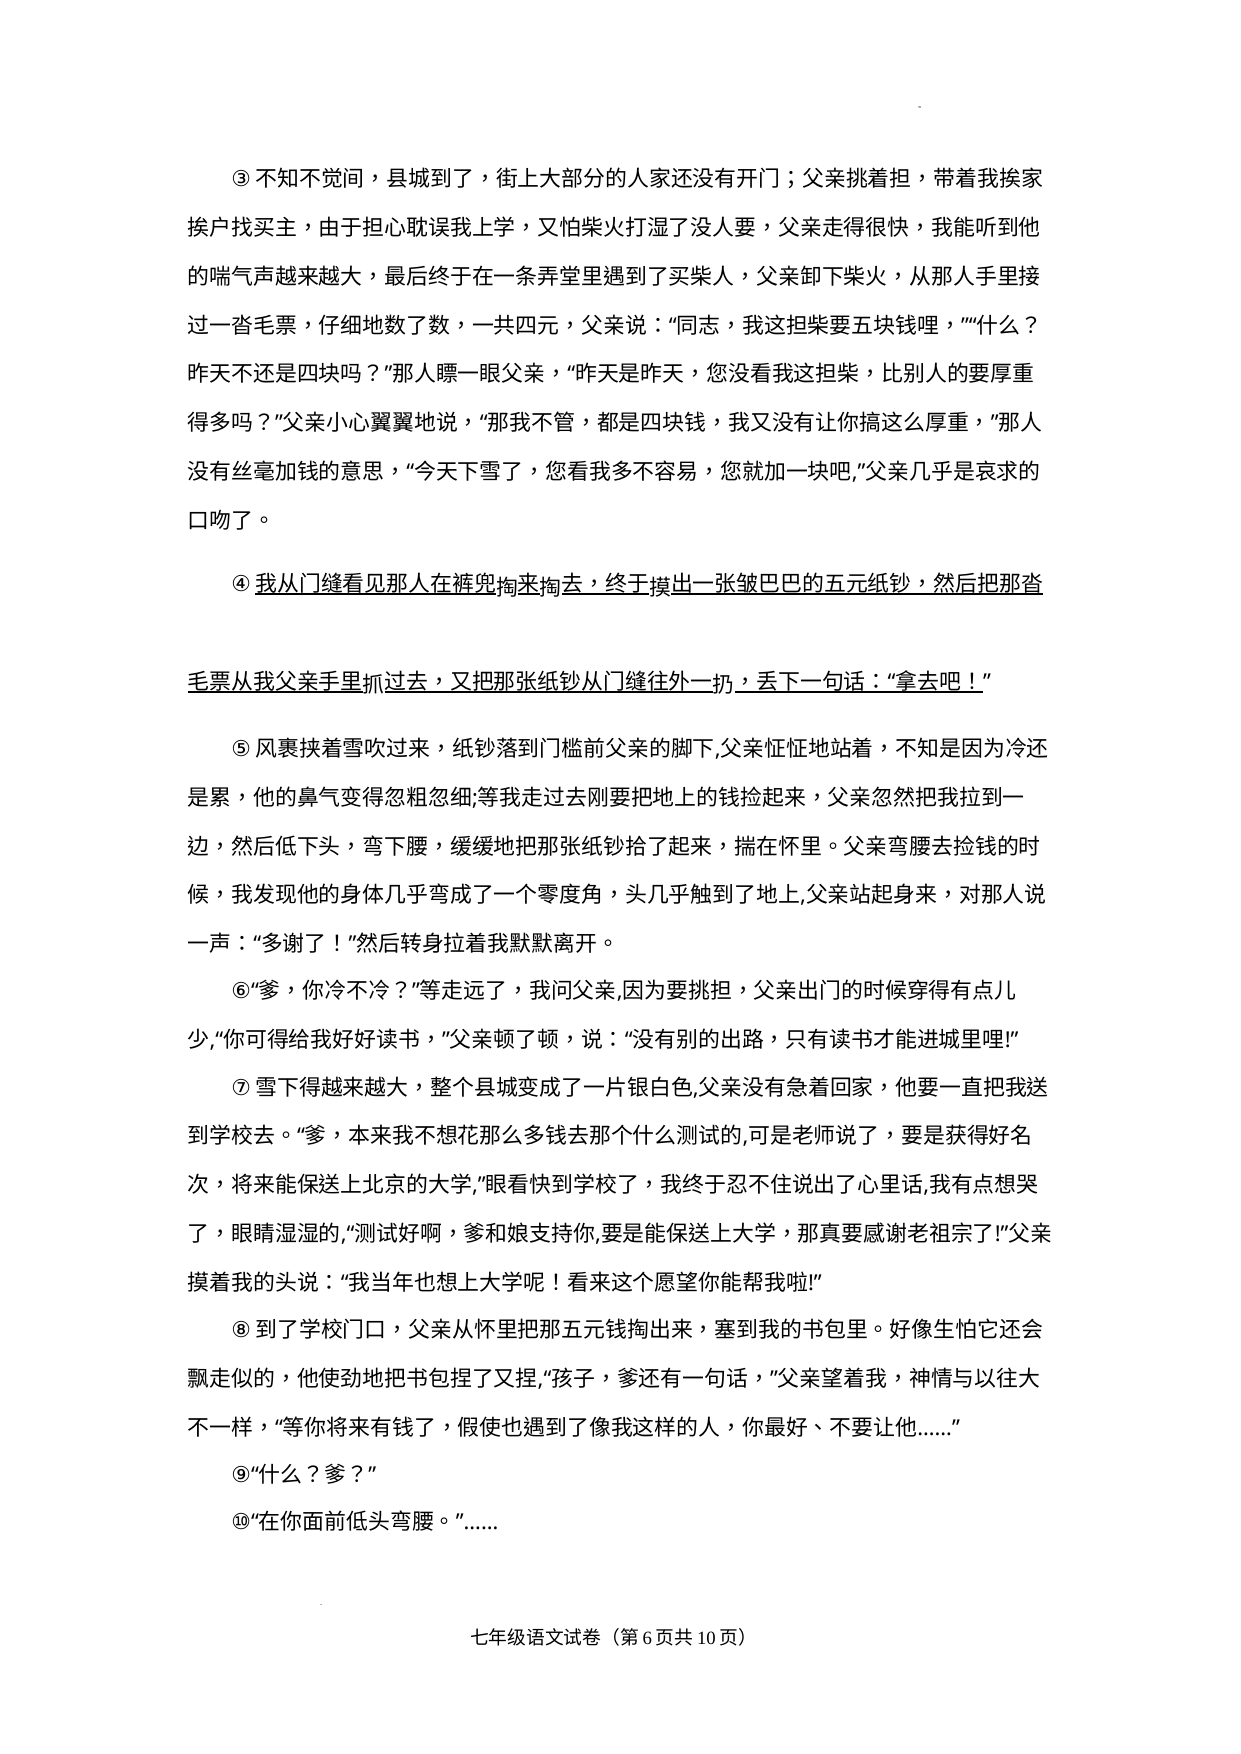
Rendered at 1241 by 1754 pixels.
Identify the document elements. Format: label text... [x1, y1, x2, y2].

text ⑥“爹，你冷不冷？”等走远了，我问父亲,因为要挑担，父亲出门的时候穿得有点儿少,“你可得给我好好读书，”父亲顿了顿，说：“没有别的出路，只有读书才能进城里哩!” [187, 974, 1053, 1055]
text ⑩“在你面前低头弯腰。”…… [187, 1505, 1053, 1537]
text ③不知不觉间，县城到了，街上大部分的人家还没有开门；父亲挑着担，带着我挨家挨户找买主，由于担心耽误我上学，又怕柴火打湿了没人要，父亲走得很快，我能听到他的喘气声越来越大，最后终于在一条弄堂里遇到了买柴人，父亲卸下柴火，从那人手里接过一沓毛票，仔细地数了数，一共四元，父亲说：“同志，我这担柴要五块钱哩，”“什么？昨天不还是四块吗？”那人瞟一眼父亲，“昨天是昨天，您没看我这担柴，比别人的要厚重得多吗？”父亲小心翼翼地说，“那我不管，都是四块钱，我又没有让你搞这么厚重，”那人没有丝毫加钱的意思，“今天下雪了，您看我多不容易，您就加一块吧,”父亲几乎是哀求的口吻了。 [187, 162, 1053, 536]
text ⑨“什么？爹？” [187, 1458, 1053, 1490]
text ⑤风裹挟着雪吹过来，纸钞落到门槛前父亲的脚下,父亲怔怔地站着，不知是因为冷还是累，他的鼻气变得忽粗忽细;等我走过去刚要把地上的钱捡起来，父亲忽然把我拉到一边，然后低下头，弯下腰，缓缓地把那张纸钞拾了起来，揣在怀里。父亲弯腰去捡钱的时候，我发现他的身体几乎弯成了一个零度角，头几乎触到了地上,父亲站起身来，对那人说一声：“多谢了！”然后转身拉着我默默离开。 [187, 732, 1053, 959]
text ⑦雪下得越来越大，整个县城变成了一片银白色,父亲没有急着回家，他要一直把我送到学校去。“爹，本来我不想花那么多钱去那个什么测试的,可是老师说了，要是获得好名次，将来能保送上北京的大学,”眼看快到学校了，我终于忍不住说出了心里话,我有点想哭了，眼睛湿湿的,“测试好啊，爹和娘支持你,要是能保送上大学，那真要感谢老祖宗了!”父亲摸着我的头说：“我当年也想上大学呢！看来这个愿望你能帮我啦!” [187, 1070, 1053, 1298]
text ④我从门缝看见那人在裤兜掏来掏去，终于摸出一张皱巴巴的五元纸钞，然后把那沓毛票从我父亲手里抓过去，又把那张纸钞从门缝往外一扔，丢下一句话：“拿去吧！” [187, 551, 1053, 713]
text ⑧到了学校门口，父亲从怀里把那五元钱掏出来，塞到我的书包里。好像生怕它还会飘走似的，他使劲地把书包捏了又捏,“孩子，爹还有一句话，”父亲望着我，神情与以往大不一样，“等你将来有钱了，假使也遇到了像我这样的人，你最好、不要让他……” [187, 1313, 1053, 1443]
